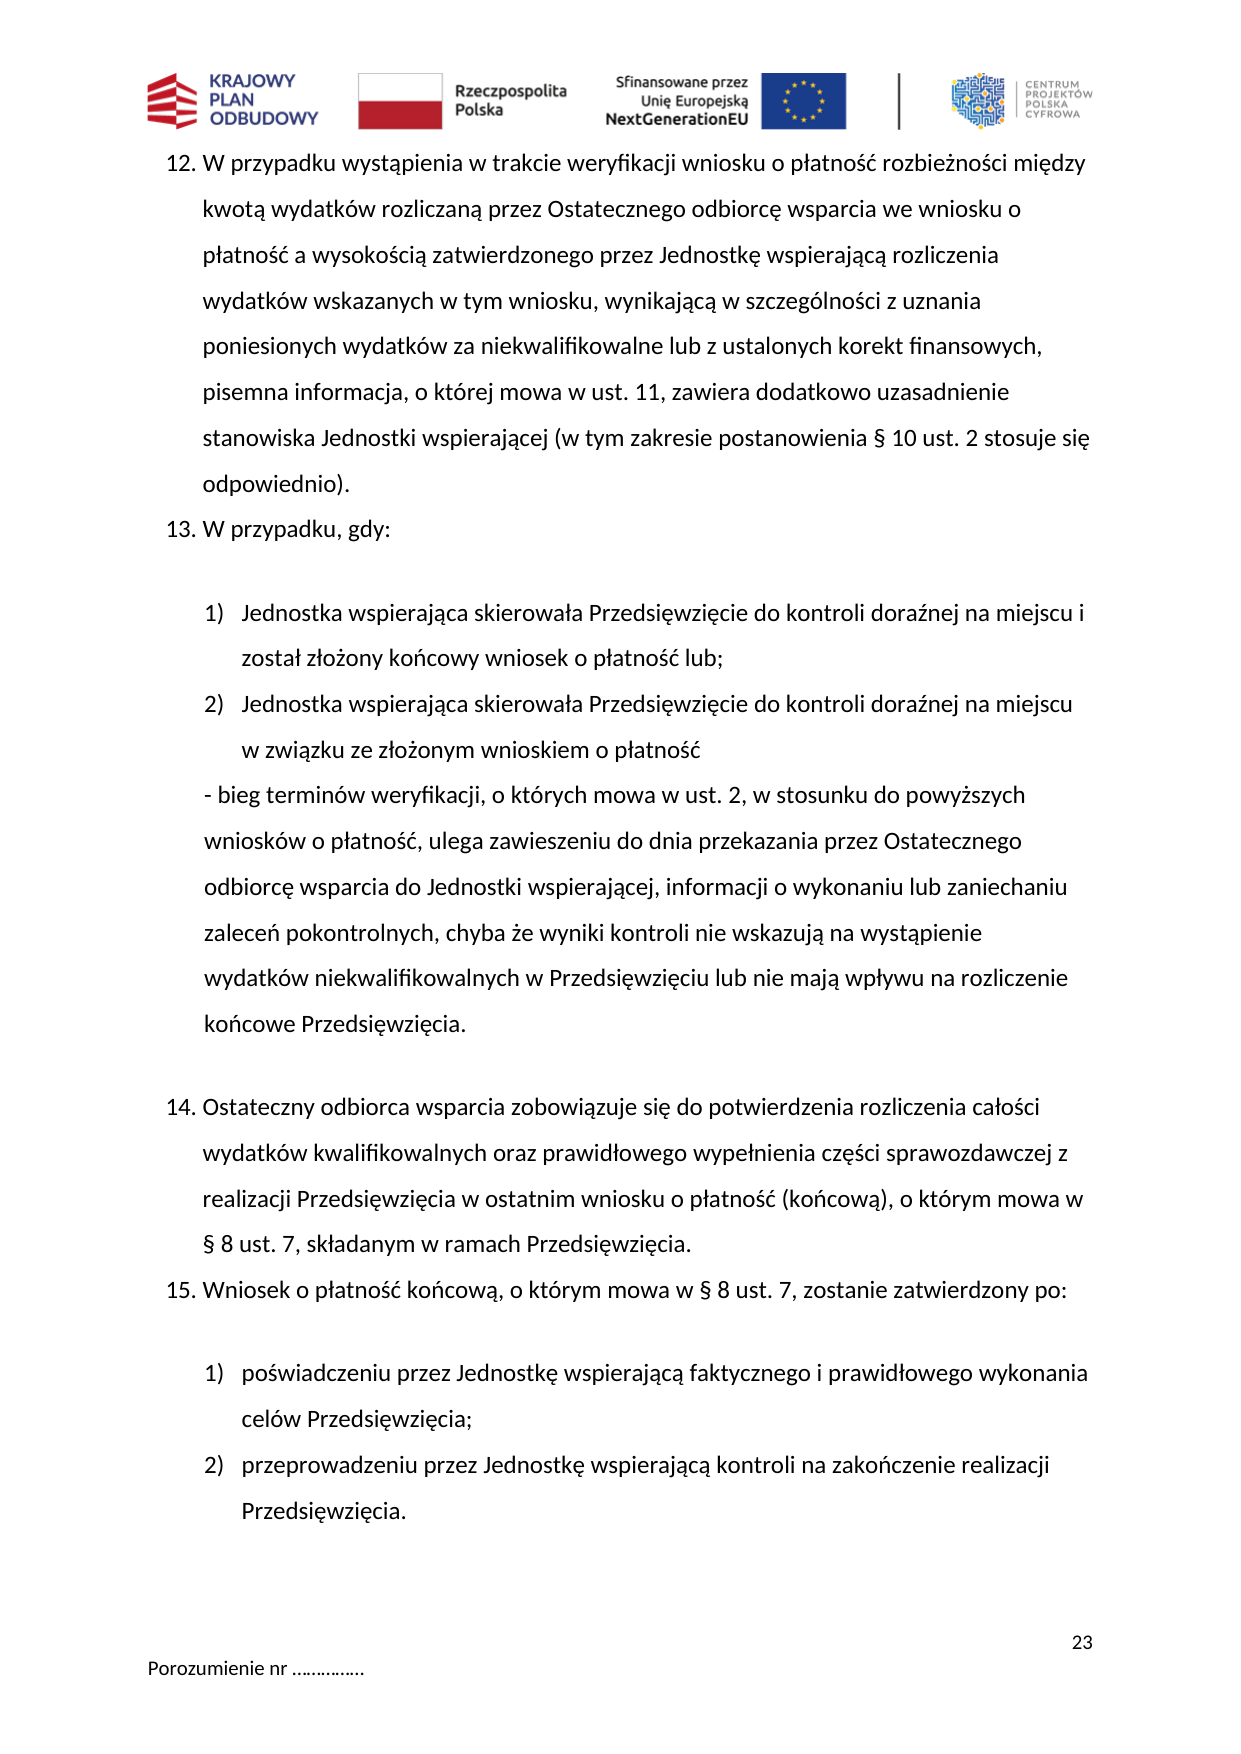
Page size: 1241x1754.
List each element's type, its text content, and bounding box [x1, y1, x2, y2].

picture [147, 73, 1093, 130]
text - bieg terminów weryfikacji, o których mowa w ust. 2, w stosunku do powyższych wniosków o płatność, ulega zawieszeniu do dnia przekazania przez Ostatecznego odbiorcę wsparcia do Jednostki wspierającej, informacji o wykonaniu lub zaniechaniu zaleceń pokontrolnych, chyba że wyniki kontroli nie wskazują na wystąpienie wydatków niekwalifikowalnych w Przedsięwzięciu lub nie mają wpływu na rozliczenie końcowe Przedsięwzięcia. [204, 779, 1093, 1039]
list Wniosek o płatność końcową, o którym mowa w § 8 ust. 7, zostanie zatwierdzony po: [165, 1274, 1093, 1305]
list W przypadku wystąpienia w trakcie weryfikacji wniosku o płatność rozbieżności między kwotą wydatków rozliczaną przez Ostatecznego odbiorcę wsparcia we wniosku o płatność a wysokością zatwierdzonego przez Jednostkę wspierającą rozliczenia wydatków wskazanych w tym wniosku, wynikającą w szczególności z uznania poniesionych wydatków za niekwalifikowalne lub z ustalonych korekt finansowych, pisemna informacja, o której mowa w ust. 11, zawiera dodatkowo uzasadnienie stanowiska Jednostki wspierającej (w tym zakresie postanowienia § 10 ust. 2 stosuje się odpowiednio). [165, 148, 1093, 498]
list W przypadku, gdy: [165, 513, 1093, 544]
list poświadczeniu przez Jednostkę wspierającą faktycznego i prawidłowego wykonania celów Przedsięwzięcia; [204, 1358, 1093, 1434]
list Jednostka wspierająca skierowała Przedsięwzięcie do kontroli doraźnej na miejscu i został złożony końcowy wniosek o płatność lub; [204, 597, 1093, 673]
list przeprowadzeniu przez Jednostkę wspierającą kontroli na zakończenie realizacji Przedsięwzięcia. [204, 1449, 1093, 1525]
list Ostateczny odbiorca wsparcia zobowiązuje się do potwierdzenia rozliczenia całości wydatków kwalifikowalnych oraz prawidłowego wypełnienia części sprawozdawczej z realizacji Przedsięwzięcia w ostatnim wniosku o płatność (końcową), o którym mowa w § 8 ust. 7, składanym w ramach Przedsięwzięcia. [165, 1091, 1093, 1259]
list Jednostka wspierająca skierowała Przedsięwzięcie do kontroli doraźnej na miejscu w związku ze złożonym wnioskiem o płatność [204, 688, 1093, 764]
